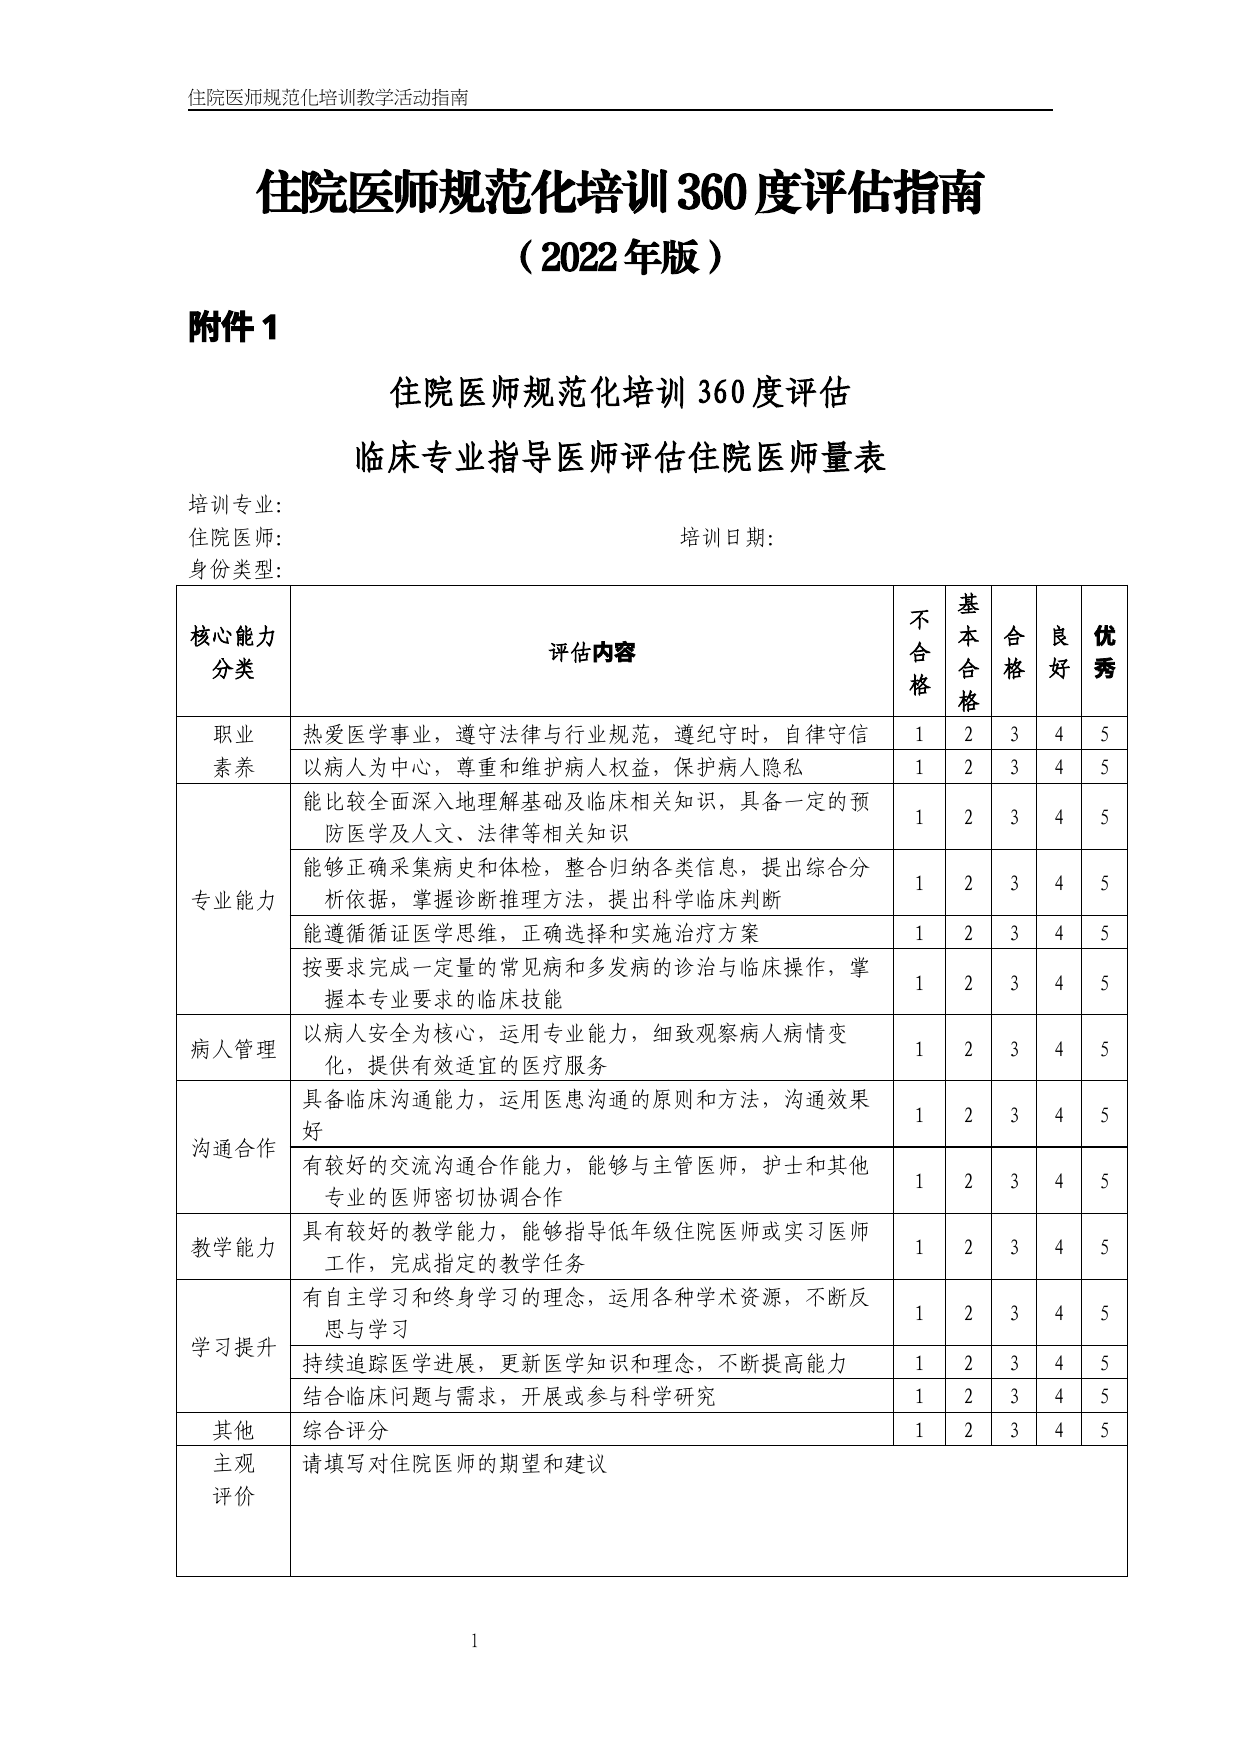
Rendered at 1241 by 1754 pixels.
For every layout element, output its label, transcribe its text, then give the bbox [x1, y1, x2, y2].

table_cell 3 [992, 916, 1036, 948]
table_cell 3 [992, 750, 1036, 783]
text 住院医师： 培训日期： [187, 519, 1053, 552]
table_cell 5 [1082, 1214, 1127, 1278]
table_header 优秀 [1082, 586, 1127, 716]
table_cell 5 [1082, 784, 1127, 849]
table_cell 3 [992, 1214, 1036, 1278]
table_header 良好 [1037, 586, 1081, 716]
table_cell 2 [946, 1148, 991, 1212]
table_cell 4 [1037, 1413, 1081, 1445]
table_cell 4 [1037, 949, 1081, 1014]
table_cell 5 [1082, 1379, 1127, 1412]
table_cell 1 [894, 717, 945, 749]
table_cell 主观 评价 [177, 1446, 290, 1576]
table_cell 2 [946, 850, 991, 915]
table_cell 4 [1037, 1214, 1081, 1278]
table_cell 1 [894, 1214, 945, 1278]
table_cell 4 [1037, 717, 1081, 749]
table_cell 4 [1037, 916, 1081, 948]
table_cell 能比较全面深入地理解基础及临床相关知识，具备一定的预防医学及人文、法律等相关知识 [291, 784, 893, 849]
table_cell 教学能力 [177, 1214, 290, 1278]
table_cell 5 [1082, 916, 1127, 948]
table_cell 其他 [177, 1413, 290, 1445]
table_cell 4 [1037, 1081, 1081, 1146]
table_cell 5 [1082, 1413, 1127, 1445]
table_cell 4 [1037, 1280, 1081, 1344]
table_cell 5 [1082, 1015, 1127, 1080]
table_cell 1 [894, 1379, 945, 1412]
table_cell 能遵循循证医学思维，正确选择和实施治疗方案 [291, 916, 893, 948]
table_cell 5 [1082, 750, 1127, 783]
table_header 基本合格 [946, 586, 991, 716]
table_cell 2 [946, 916, 991, 948]
table_cell 4 [1037, 1346, 1081, 1378]
table_cell 5 [1082, 1081, 1127, 1146]
table_cell 4 [1037, 784, 1081, 849]
text 住院医师规范化培训360度评估指南 [187, 162, 1053, 227]
table_cell 4 [1037, 1148, 1081, 1212]
table_cell 2 [946, 1379, 991, 1412]
table_cell 5 [1082, 850, 1127, 915]
table_cell 1 [894, 1280, 945, 1344]
table_cell 5 [1082, 949, 1127, 1014]
table_cell 1 [894, 1413, 945, 1445]
table_cell 4 [1037, 1015, 1081, 1080]
table_cell 以病人为中心，尊重和维护病人权益，保护病人隐私 [291, 750, 893, 783]
text 住院医师规范化培训360度评估 [187, 357, 1053, 422]
table_header 合格 [992, 586, 1036, 716]
table_cell 具有较好的教学能力，能够指导低年级住院医师或实习医师工作，完成指定的教学任务 [291, 1214, 893, 1278]
table_cell 请填写对住院医师的期望和建议 [291, 1446, 1127, 1576]
table_cell 5 [1082, 1280, 1127, 1344]
table_cell 2 [946, 784, 991, 849]
table_cell 学习提升 [177, 1280, 290, 1412]
table_cell 热爱医学事业，遵守法律与行业规范，遵纪守时，自律守信 [291, 717, 893, 749]
text 身份类型： [187, 552, 1053, 584]
text 临床专业指导医师评估住院医师量表 [187, 422, 1053, 487]
table_cell 3 [992, 784, 1036, 849]
table_cell 1 [894, 750, 945, 783]
table_cell 2 [946, 1413, 991, 1445]
text 培训专业： [187, 487, 1053, 519]
text （2022年版） [187, 227, 1053, 292]
table_cell 4 [1037, 1379, 1081, 1412]
table_cell 3 [992, 1280, 1036, 1344]
table_cell 有自主学习和终身学习的理念，运用各种学术资源，不断反思与学习 [291, 1280, 893, 1344]
table_cell 2 [946, 949, 991, 1014]
table_cell 综合评分 [291, 1413, 893, 1445]
table_header 核心能力分类 [177, 586, 290, 716]
table_cell 有较好的交流沟通合作能力，能够与主管医师，护士和其他专业的医师密切协调合作 [291, 1148, 893, 1212]
table_cell 按要求完成一定量的常见病和多发病的诊治与临床操作，掌握本专业要求的临床技能 [291, 949, 893, 1014]
table_cell 5 [1082, 1148, 1127, 1212]
table_cell 职业 素养 [177, 717, 290, 783]
table_cell 1 [894, 916, 945, 948]
table_cell 2 [946, 1081, 991, 1146]
table_cell 1 [894, 850, 945, 915]
table_cell 1 [894, 1081, 945, 1146]
table_cell 具备临床沟通能力，运用医患沟通的原则和方法，沟通效果好 [291, 1081, 893, 1146]
table_cell 3 [992, 1346, 1036, 1378]
table_header 评估内容 [291, 586, 893, 716]
table_cell 能够正确采集病史和体检，整合归纳各类信息，提出综合分析依据，掌握诊断推理方法，提出科学临床判断 [291, 850, 893, 915]
table_cell 2 [946, 1346, 991, 1378]
table_cell 2 [946, 1015, 991, 1080]
table_cell 以病人安全为核心，运用专业能力，细致观察病人病情变化，提供有效适宜的医疗服务 [291, 1015, 893, 1080]
table_cell 4 [1037, 850, 1081, 915]
table_cell 2 [946, 750, 991, 783]
table_cell 3 [992, 1015, 1036, 1080]
table_cell 1 [894, 1346, 945, 1378]
table_cell 沟通合作 [177, 1081, 290, 1212]
table_cell 2 [946, 1280, 991, 1344]
table_cell 病人管理 [177, 1015, 290, 1080]
table_cell 3 [992, 949, 1036, 1014]
table_cell 2 [946, 1214, 991, 1278]
table_cell 结合临床问题与需求，开展或参与科学研究 [291, 1379, 893, 1412]
table_cell 2 [946, 717, 991, 749]
table_cell 5 [1082, 1346, 1127, 1378]
table_cell 3 [992, 850, 1036, 915]
text 附件1 [187, 292, 1053, 357]
table_cell 3 [992, 1148, 1036, 1212]
table_cell 3 [992, 1413, 1036, 1445]
table_cell 3 [992, 1379, 1036, 1412]
table_cell 3 [992, 1081, 1036, 1146]
table_cell 1 [894, 1015, 945, 1080]
table_cell 3 [992, 717, 1036, 749]
table_cell 1 [894, 949, 945, 1014]
table_cell 持续追踪医学进展，更新医学知识和理念，不断提高能力 [291, 1346, 893, 1378]
table_cell 专业能力 [177, 784, 290, 1014]
table_header 不合格 [894, 586, 945, 716]
table_cell 1 [894, 784, 945, 849]
table_cell 1 [894, 1148, 945, 1212]
table_cell 4 [1037, 750, 1081, 783]
table_cell 5 [1082, 717, 1127, 749]
